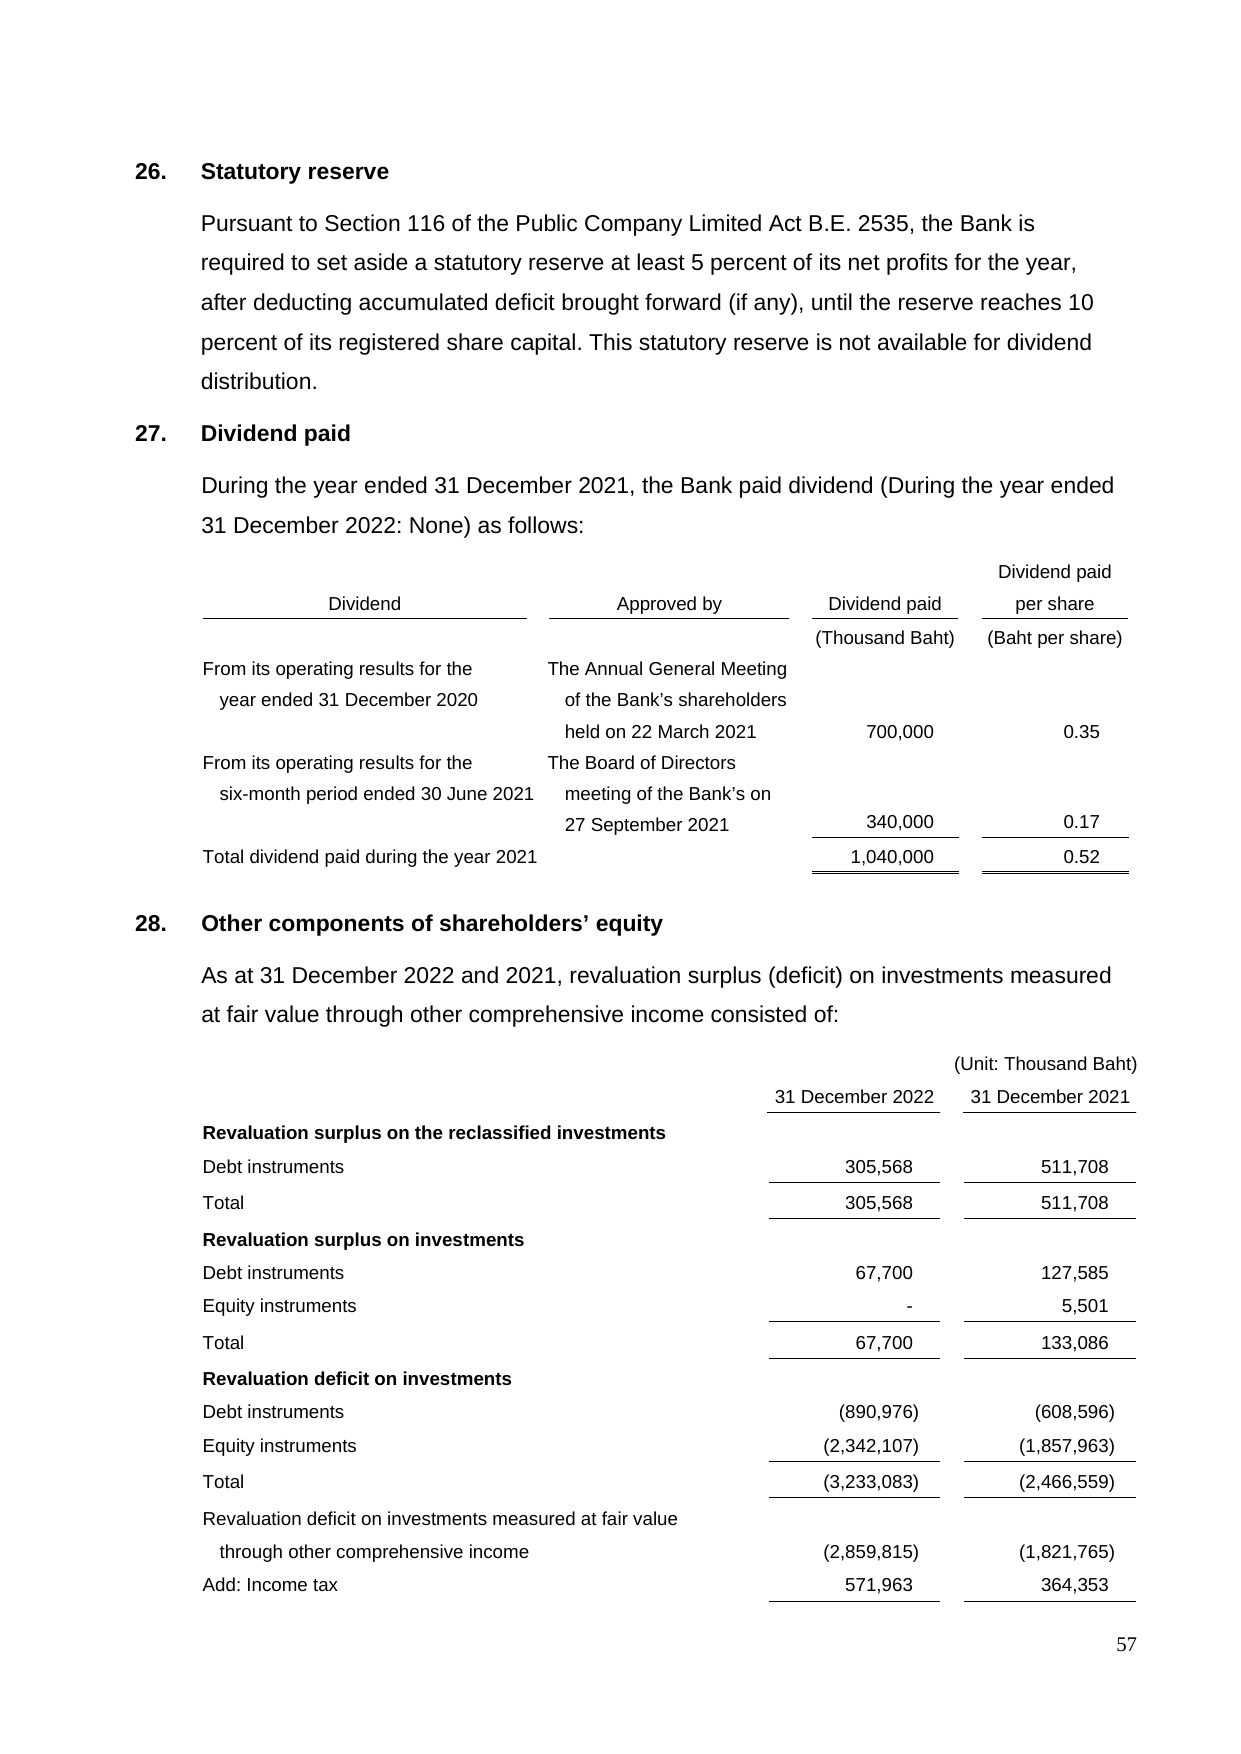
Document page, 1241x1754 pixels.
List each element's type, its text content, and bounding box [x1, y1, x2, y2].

subtitle Other components of shareholders’ equity [135, 899, 1137, 939]
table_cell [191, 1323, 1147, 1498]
text Pursuant to Section 116 of the Public Company Limited Act B.E. 2535, the Bank is required to set aside a statutory reserve at least 5 percent of its net profits for the year, after deducting accumulated deficit brought forward (if any), until the reserve reaches 10 percent of its registered share capital. This statutory reserve is not available for dividend distribution. [201, 199, 1124, 397]
text During the year ended 31 December 2021, the Bank paid dividend (During the year ended 31 December 2022: None) as follows: [201, 462, 1137, 541]
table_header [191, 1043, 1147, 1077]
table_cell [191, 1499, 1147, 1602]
text As at 31 December 2022 and 2021, revaluation surplus (deficit) on investments measured at fair value through other comprehensive income consisted of: [201, 952, 1137, 1031]
subtitle Statutory reserve [135, 147, 1137, 187]
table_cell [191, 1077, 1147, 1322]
subtitle Dividend paid [135, 410, 1137, 449]
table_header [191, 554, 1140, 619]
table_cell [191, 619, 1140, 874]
